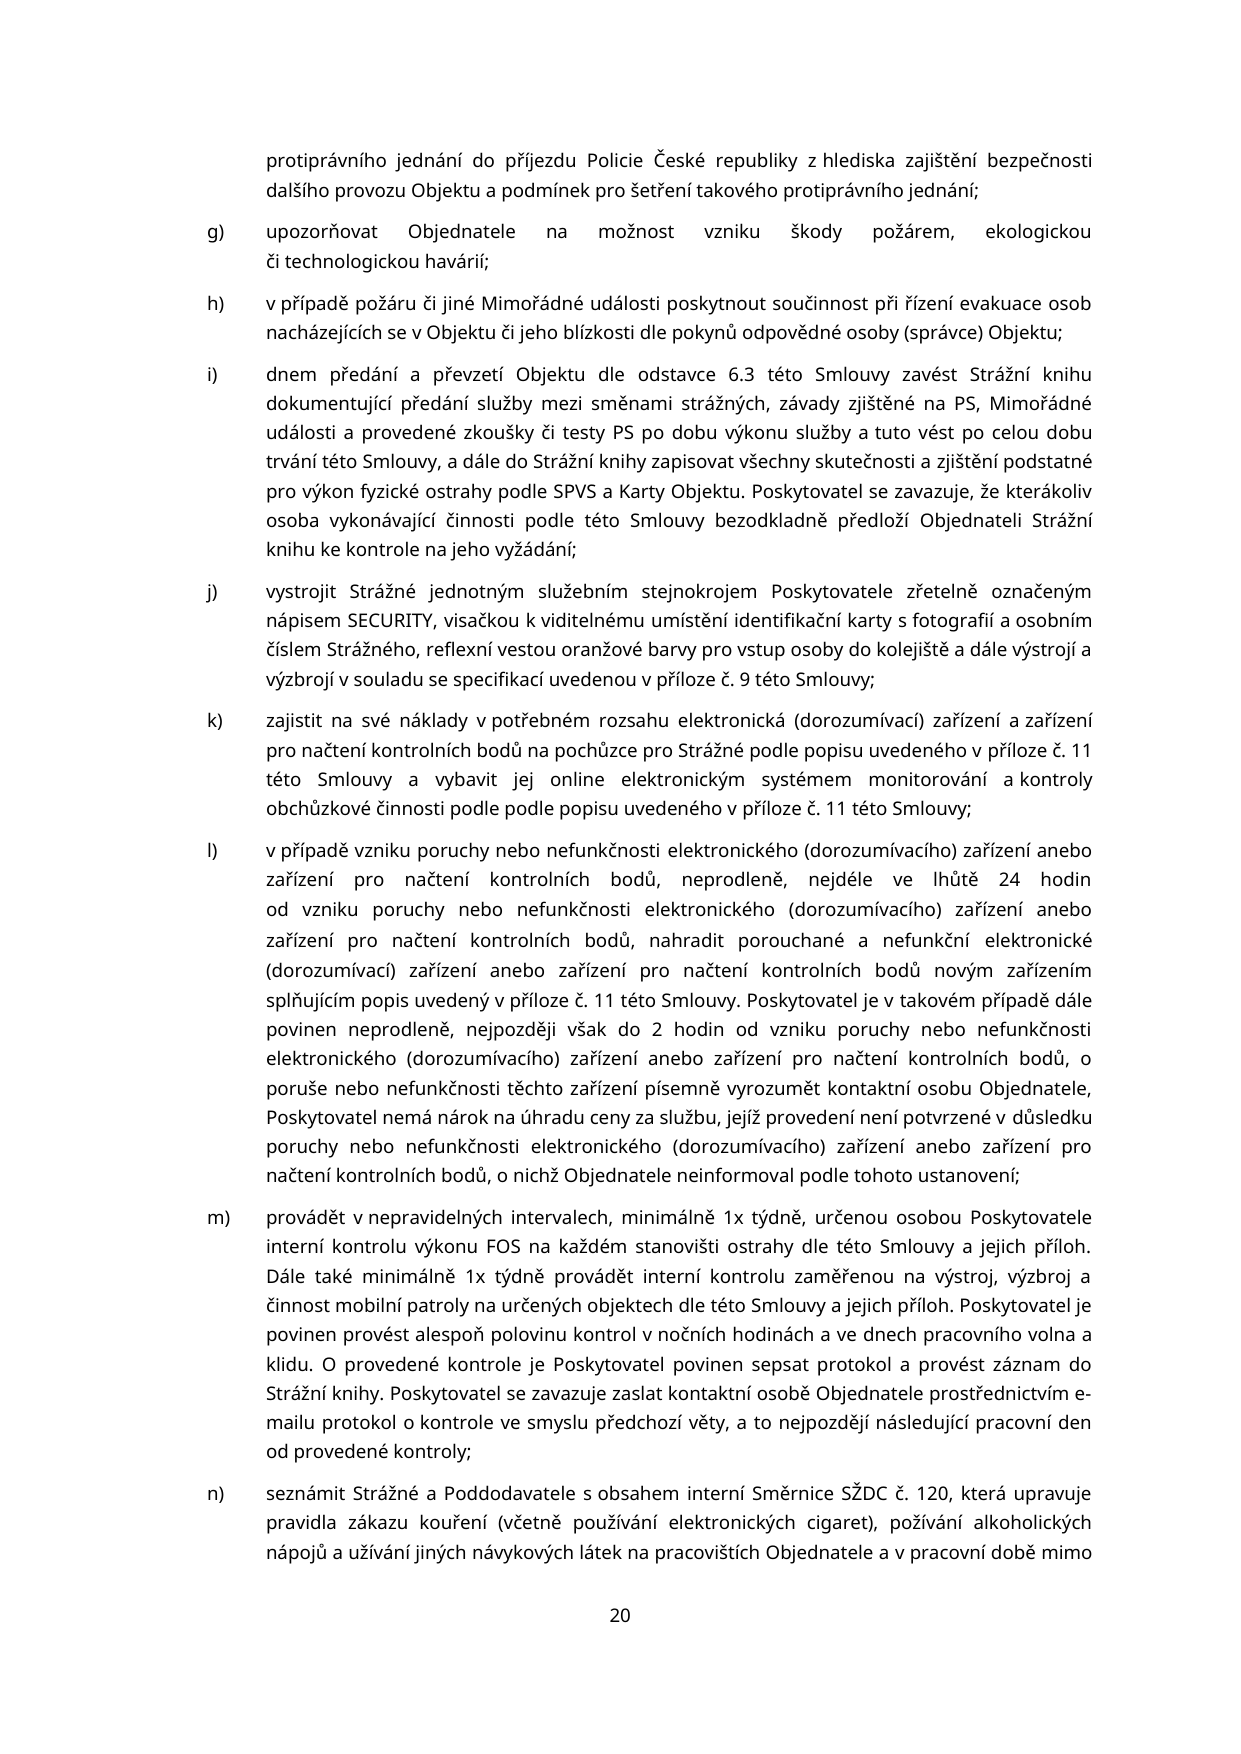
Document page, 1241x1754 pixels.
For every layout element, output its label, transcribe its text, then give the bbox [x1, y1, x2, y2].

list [207, 148, 1092, 202]
list upozorňovat Objednatele na možnost vzniku škody požárem, ekologickou či technologickou havárií; [207, 219, 1092, 273]
list provádět v nepravidelných intervalech, minimálně 1x týdně, určenou osobou Poskytovatele interní kontrolu výkonu FOS na každém stanovišti ostrahy dle této Smlouvy a jejich příloh. Dále také minimálně 1x týdně provádět interní kontrolu zaměřenou na výstroj, výzbroj a činnost mobilní patroly na určených objektech dle této Smlouvy a jejich příloh. Poskytovatel je povinen provést alespoň polovinu kontrol v nočních hodinách a ve dnech pracovního volna a klidu. O provedené kontrole je Poskytovatel povinen sepsat protokol a provést záznam do Strážní knihy. Poskytovatel se zavazuje zaslat kontaktní osobě Objednatele prostřednictvím e-mailu protokol o kontrole ve smyslu předchozí věty, a to nejpozdějí následující pracovní den od provedené kontroly; [207, 1204, 1092, 1464]
list zajistit na své náklady v potřebném rozsahu elektronická (dorozumívací) zařízení a zařízení pro načtení kontrolních bodů na pochůzce pro Strážné podle popisu uvedeného v příloze č. 11 této Smlouvy a vybavit jej online elektronickým systémem monitorování a kontroly obchůzkové činnosti podle podle popisu uvedeného v příloze č. 11 této Smlouvy; [207, 708, 1092, 821]
list vystrojit Strážné jednotným služebním stejnokrojem Poskytovatele zřetelně označeným nápisem SECURITY, visačkou k viditelnému umístění identifikační karty s fotografií a osobním číslem Strážného, reflexní vestou oranžové barvy pro vstup osoby do kolejiště a dále výstrojí a výzbrojí v souladu se specifikací uvedenou v příloze č. 9 této Smlouvy; [207, 578, 1092, 692]
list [207, 1480, 1092, 1564]
list v případě požáru či jiné Mimořádné události poskytnout součinnost při řízení evakuace osob nacházejících se v Objektu či jeho blízkosti dle pokynů odpovědné osoby (správce) Objektu; [207, 290, 1092, 344]
list dnem předání a převzetí Objektu dle odstavce 6.3 této Smlouvy zavést Strážní knihu dokumentující předání služby mezi směnami strážných, závady zjištěné na PS, Mimořádné události a provedené zkoušky či testy PS po dobu výkonu služby a tuto vést po celou dobu trvání této Smlouvy, a dále do Strážní knihy zapisovat všechny skutečnosti a zjištění podstatné pro výkon fyzické ostrahy podle SPVS a Karty Objektu. Poskytovatel se zavazuje, že kterákoliv osoba vykonávající činnosti podle této Smlouvy bezodkladně předloží objednateli Strážní knihu ke kontrole na jeho vyžádání; [207, 361, 1092, 562]
list v případě vzniku poruchy nebo nefunkčnosti elektronického (dorozumívacího) zařízení anebo zařízení pro načtení kontrolních bodů, neprodleně, nejdéle ve lhůtě 24 hodin od vzniku poruchy nebo nefunkčnosti elektronického (dorozumívacího) zařízení anebo zařízení pro načtení kontrolních bodů, nahradit porouchané a nefunkční elektronické (dorozumívací) zařízení anebo zařízení pro načtení kontrolních bodů novým zařízením splňujícím popis uvedený v příloze č. 11 této Smlouvy. Poskytovatel je v takovém případě dále povinen neprodleně, nejpozději však do 2 hodin od vzniku poruchy nebo nefunkčnosti elektronického (dorozumívacího) zařízení anebo zařízení pro načtení kontrolních bodů, o poruše nebo nefunkčnosti těchto zařízení písemně vyrozumět kontaktní osobu Objednatele, Poskytovatel nemá nárok na úhradu ceny za službu, jejíž provedení není potvrzené v důsledku poruchy nebo nefunkčnosti elektronického (dorozumívacího) zařízení anebo zařízení pro načtení kontrolních bodů, o nichž Objednatele neinformoval podle tohoto ustanovení; [207, 837, 1092, 1188]
